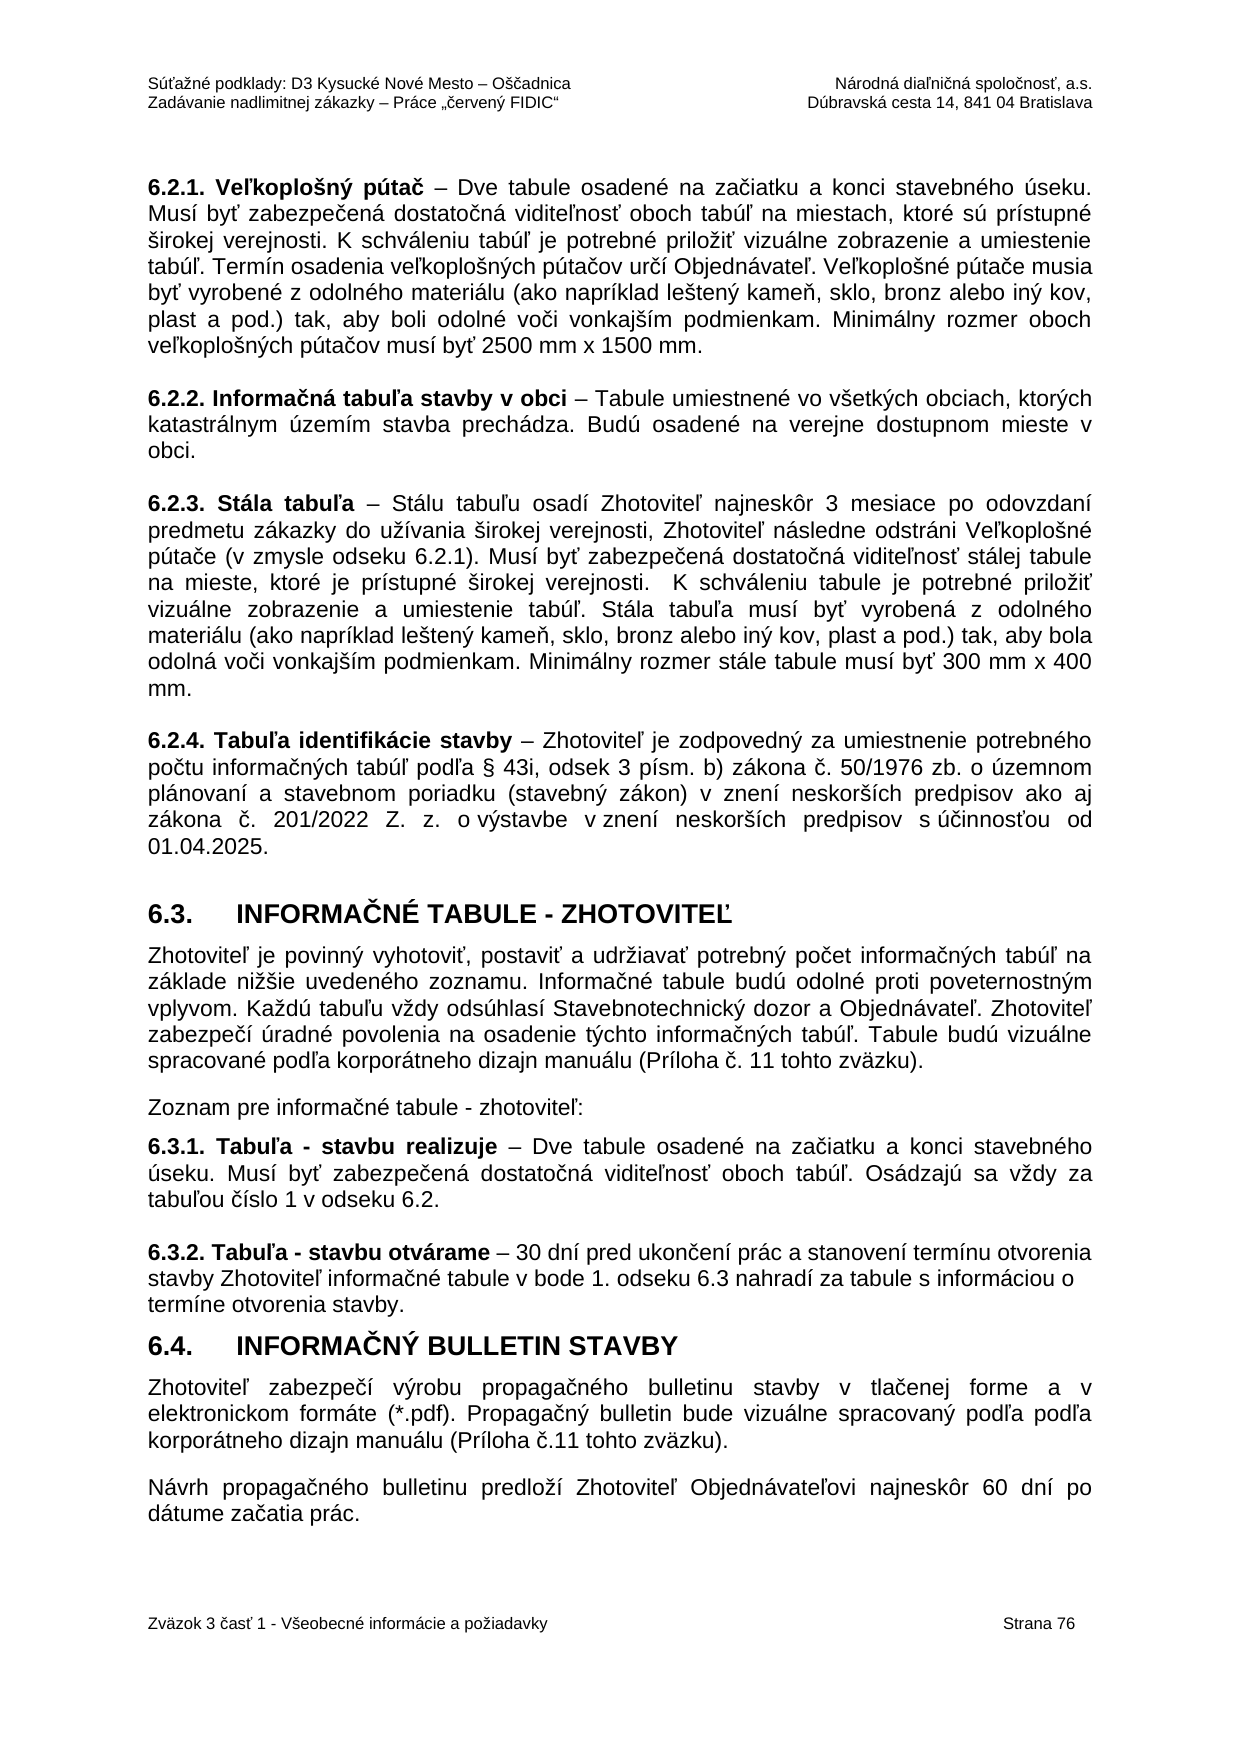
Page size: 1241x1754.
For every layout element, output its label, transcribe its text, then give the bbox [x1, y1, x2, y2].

text 6.2.3. Stála tabuľa – Stálu tabuľu osadí Zhotoviteľ najneskôr 3 mesiace po odovzdaní predmetu zákazky do užívania širokej verejnosti, Zhotoviteľ následne odstráni Veľkoplošné pútače (v zmysle odseku 6.2.1). Musí byť zabezpečená dostatočná viditeľnosť stálej tabule na mieste, ktoré je prístupné širokej verejnosti. K schváleniu tabule je potrebné priložiť vizuálne zobrazenie a umiestenie tabúľ. Stála tabuľa musí byť vyrobená z odolného materiálu (ako napríklad leštený kameň, sklo, bronz alebo iný kov, plast a pod.) tak, aby bola odolná voči vonkajším podmienkam. Minimálny rozmer stále tabule musí byť 300 mm x 400 mm. [148, 490, 1093, 701]
text 6.2.1. Veľkoplošný pútač – Dve tabule osadené na začiatku a konci stavebného úseku. Musí byť zabezpečená dostatočná viditeľnosť oboch tabúľ na miestach, ktoré sú prístupné širokej verejnosti. K schváleniu tabúľ je potrebné priložiť vizuálne zobrazenie a umiestenie tabúľ. Termín osadenia veľkoplošných pútačov určí Objednávateľ. Veľkoplošné pútače musia byť vyrobené z odolného materiálu (ako napríklad leštený kameň, sklo, bronz alebo iný kov, plast a pod.) tak, aby boli odolné voči vonkajším podmienkam. Minimálny rozmer oboch veľkoplošných pútačov musí byť 2500 mm x 1500 mm. [148, 174, 1093, 358]
text 6.3.1. Tabuľa - stavbu realizuje – Dve tabule osadené na začiatku a konci stavebného úseku. Musí byť zabezpečená dostatočná viditeľnosť oboch tabúľ. Osádzajú sa vždy za tabuľou číslo 1 v odseku 6.2. [148, 1133, 1093, 1212]
subtitle INFORMAČNÝ BULLETIN STAVBY [148, 1330, 1093, 1361]
text 6.2.2. Informačná tabuľa stavby v obci – Tabule umiestnené vo všetkých obciach, ktorých katastrálnym územím stavba prechádza. Budú osadené na verejne dostupnom mieste v obci. [148, 385, 1093, 464]
text 6.3.2. Tabuľa - stavbu otvárame – 30 dní pred ukončení prác a stanovení termínu otvorenia stavby Zhotoviteľ informačné tabule v bode 1. odseku 6.3 nahradí za tabule s informáciou o termíne otvorenia stavby. [148, 1239, 1093, 1318]
text Návrh propagačného bulletinu predloží Zhotoviteľ Objednávateľovi najneskôr 60 dní po dátume začatia prác. [148, 1474, 1093, 1527]
text Zoznam pre informačné tabule - zhotoviteľ: [148, 1094, 1093, 1121]
text Zhotoviteľ je povinný vyhotoviť, postaviť a udržiavať potrebný počet informačných tabúľ na základe nižšie uvedeného zoznamu. Informačné tabule budú odolné proti poveternostným vplyvom. Každú tabuľu vždy odsúhlasí Stavebnotechnický dozor a Objednávateľ. Zhotoviteľ zabezpečí úradné povolenia na osadenie týchto informačných tabúľ. Tabule budú vizuálne spracované podľa korporátneho dizajn manuálu (Príloha č. 11 tohto zväzku). [148, 942, 1093, 1073]
text Zhotoviteľ zabezpečí výrobu propagačného bulletinu stavby v tlačenej forme a v elektronickom formáte (*.pdf). Propagačný bulletin bude vizuálne spracovaný podľa podľa korporátneho dizajn manuálu (Príloha č.11 tohto zväzku). [148, 1374, 1093, 1453]
subtitle INFORMAČNÉ TABULE - ZHOTOVITEĽ [148, 898, 1093, 929]
text 6.2.4. Tabuľa identifikácie stavby – Zhotoviteľ je zodpovedný za umiestnenie potrebného počtu informačných tabúľ podľa § 43i, odsek 3 písm. b) zákona č. 50/1976 zb. o územnom plánovaní a stavebnom poriadku (stavebný zákon) v znení neskorších predpisov ako aj zákona č. 201/2022 Z. z. o výstavbe v znení neskorších predpisov s účinnosťou od 01.04.2025. [148, 727, 1093, 859]
